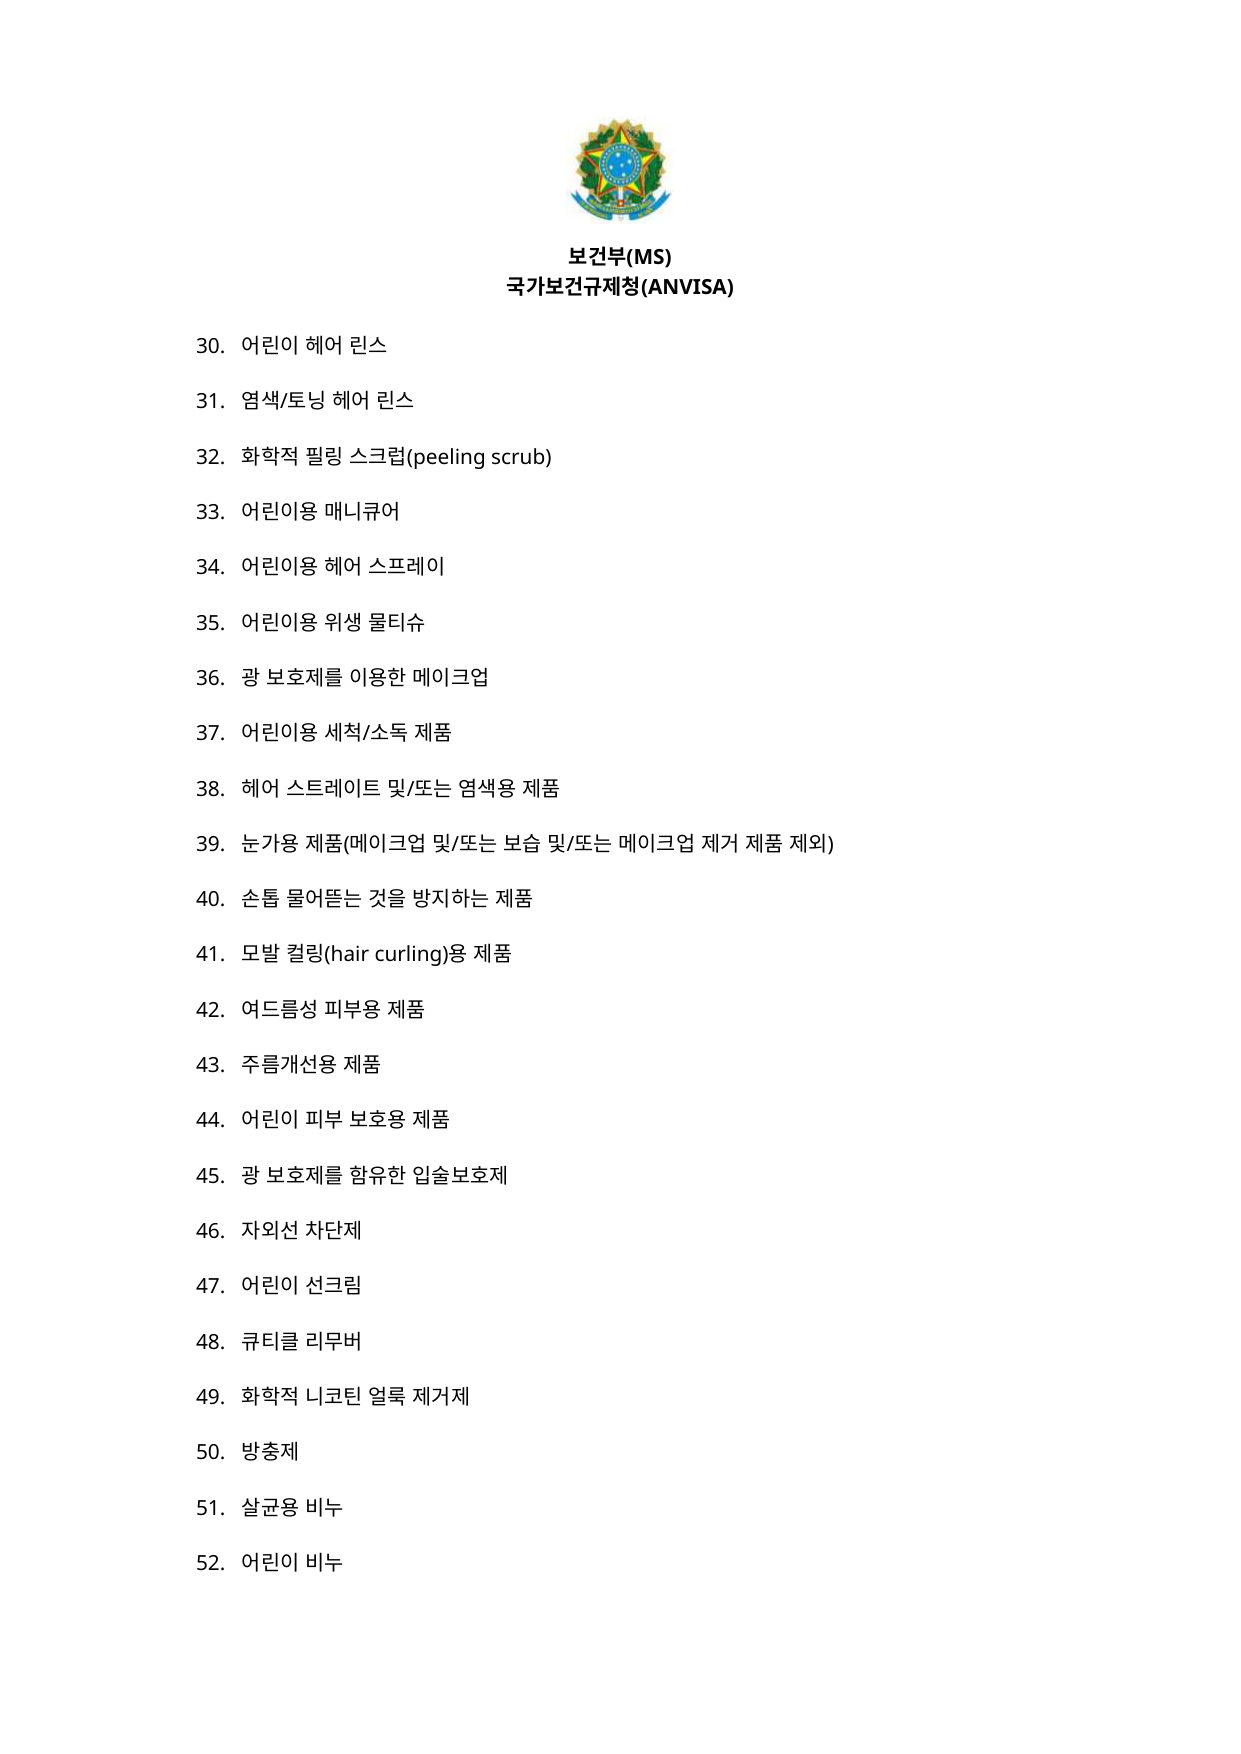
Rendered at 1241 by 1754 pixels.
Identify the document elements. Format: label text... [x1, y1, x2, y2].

list 자외선 차단제 [196, 1214, 1128, 1244]
list 모발 컬링(hair curling)용 제품 [196, 938, 1128, 968]
list 광 보호제를 이용한 메이크업 [196, 661, 1128, 691]
list 어린이 피부 보호용 제품 [196, 1104, 1128, 1134]
list 어린이 선크림 [196, 1269, 1128, 1300]
list 화학적 니코틴 얼룩 제거제 [196, 1380, 1128, 1411]
list 손톱 물어뜯는 것을 방지하는 제품 [196, 882, 1128, 913]
list 화학적 필링 스크럽(peeling scrub) [196, 440, 1128, 470]
list 주름개선용 제품 [196, 1048, 1128, 1079]
list 어린이용 세척/소독 제품 [196, 716, 1128, 747]
list 어린이 헤어 린스 [196, 329, 1128, 359]
list 헤어 스트레이트 및/또는 염색용 제품 [196, 772, 1128, 802]
list 염색/토닝 헤어 린스 [196, 384, 1128, 415]
list 큐티클 리무버 [196, 1325, 1128, 1355]
list 눈가용 제품(메이크업 및/또는 보습 및/또는 메이크업 제거 제품 제외) [196, 827, 1128, 857]
list 어린이용 매니큐어 [196, 495, 1128, 526]
list 살균용 비누 [196, 1491, 1128, 1521]
picture [566, 117, 674, 224]
list 어린이용 헤어 스프레이 [196, 551, 1128, 581]
list 여드름성 피부용 제품 [196, 993, 1128, 1023]
list 어린이 비누 [196, 1546, 1128, 1576]
list 광 보호제를 함유한 입술보호제 [196, 1159, 1128, 1189]
list 방충제 [196, 1436, 1128, 1466]
list 어린이용 위생 물티슈 [196, 606, 1128, 636]
